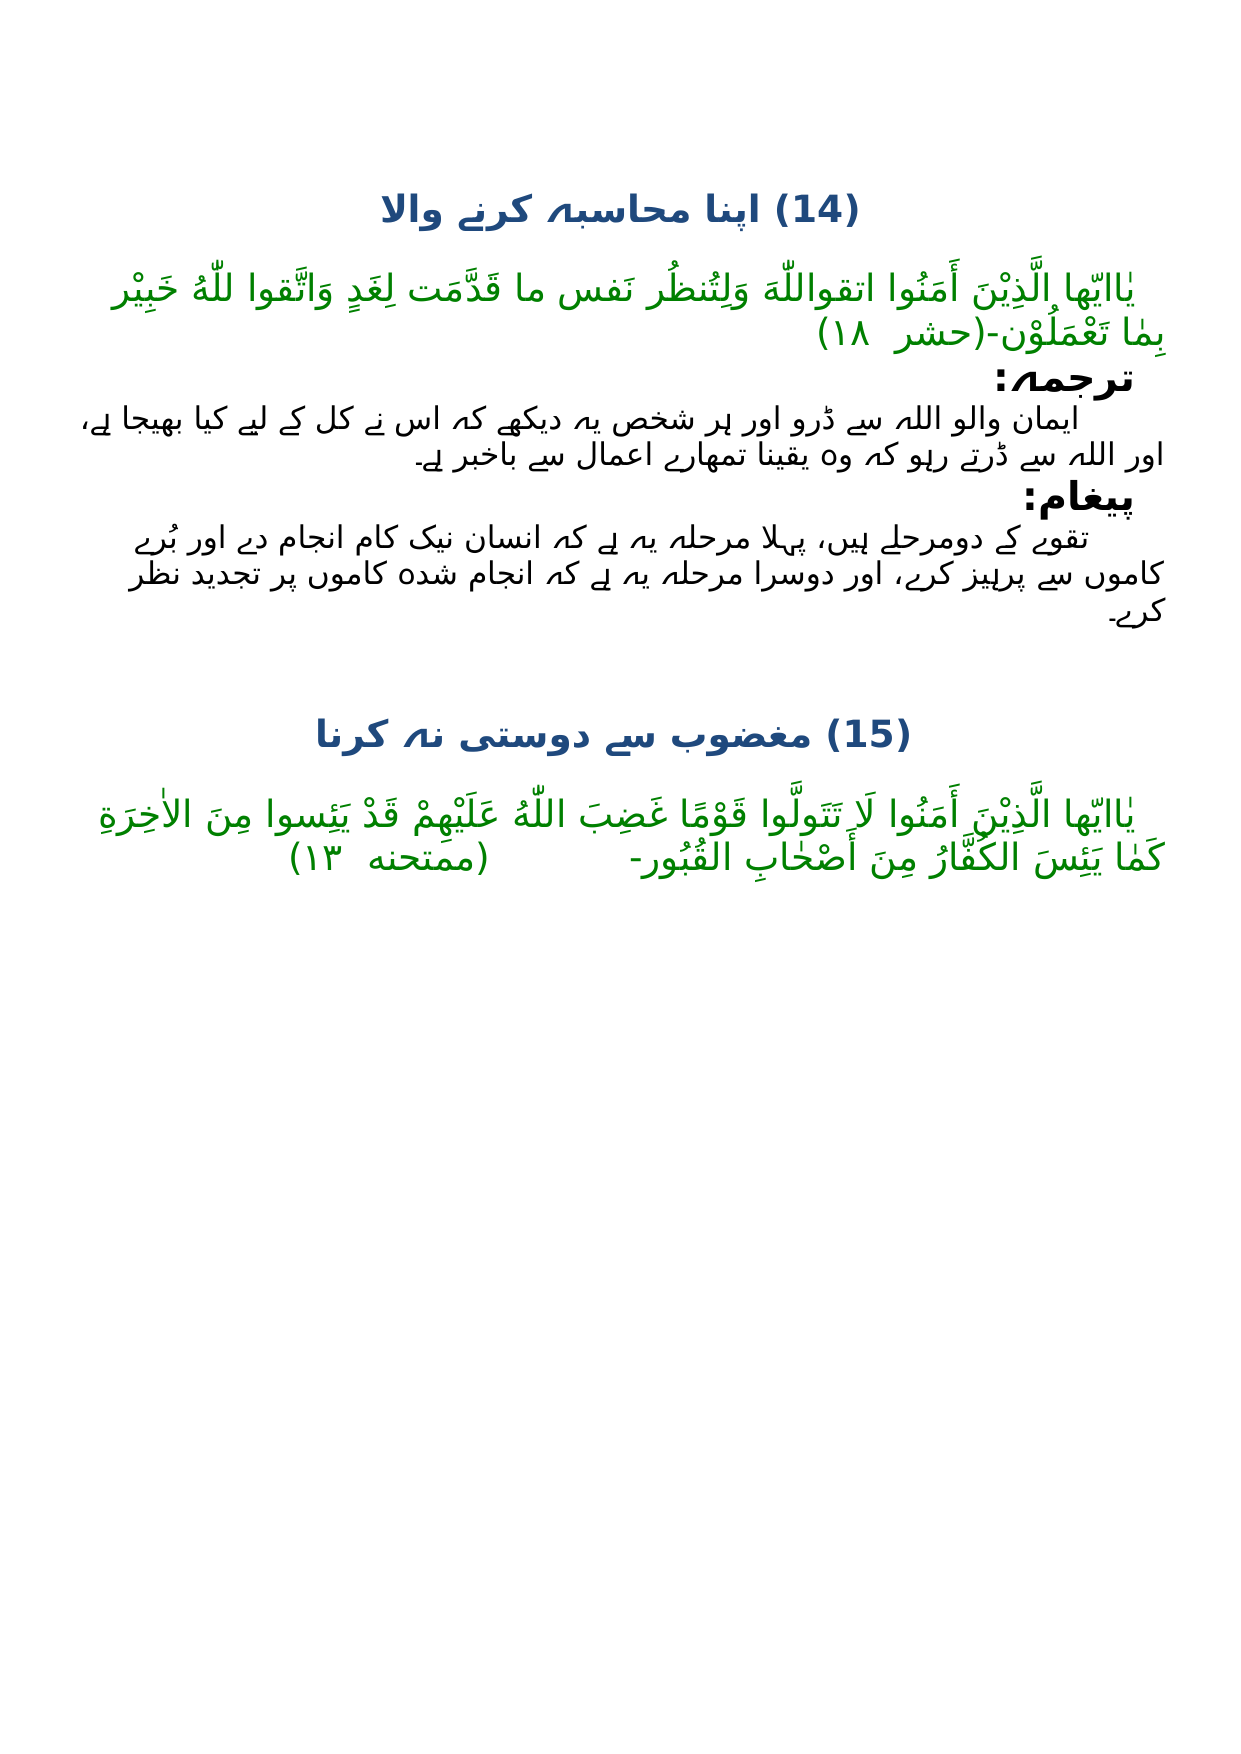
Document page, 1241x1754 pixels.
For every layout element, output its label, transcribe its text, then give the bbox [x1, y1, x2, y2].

subtitle (14) اپنا محاسبہ کرنے والا [75, 187, 1165, 231]
text ایمان والو اللہ سے ڈرو اور ہر شخص یہ دیکھے کہ اس نے کل کے لیے کیا بھیجا ہے، اور اللہ سے ڈرتے رہو کہ وہ یقینا تمھارے اعمال سے باخبر ہے۔ [75, 400, 1165, 473]
text یٰاایّها الَّذِیْنَ أَمَنُوا اتقواللّٰهَ وَلِتُنظُر نَفس ما قَدَّمَت لِغَدٍ وَاتَّقوا للّٰهُ خَبِیْر بِمٰا تَعْمَلُوْن-(حشر ١٨) [75, 267, 1165, 354]
text ترجمہ: [75, 354, 1165, 400]
text تقوے کے دومرحلے ہیں، پہلا مرحلہ یہ ہے کہ انسان نیک کام انجام دے اور بُرے کاموں سے پرہیز کرے، اور دوسرا مرحلہ یہ ہے کہ انجام شدہ کاموں پر تجدید نظر کرے۔ [75, 519, 1165, 628]
text پیغام: [75, 473, 1165, 519]
subtitle (15) مغضوب سے دوستی نہ کرنا [75, 713, 1165, 756]
text یٰاایّها الَّذِیْنَ أَمَنُوا لَا تَتَولَّوا قَوْمًا غَضِبَ اللّٰهُ عَلَیْهِمْ قَدْ یَئِسوا مِنَ الاٰخِرَةِ کَمٰا یَئِسَ الکُفَّارُ مِنَ أَصْحٰابِ القُبُور- (ممتحنه ١٣) [75, 792, 1165, 879]
